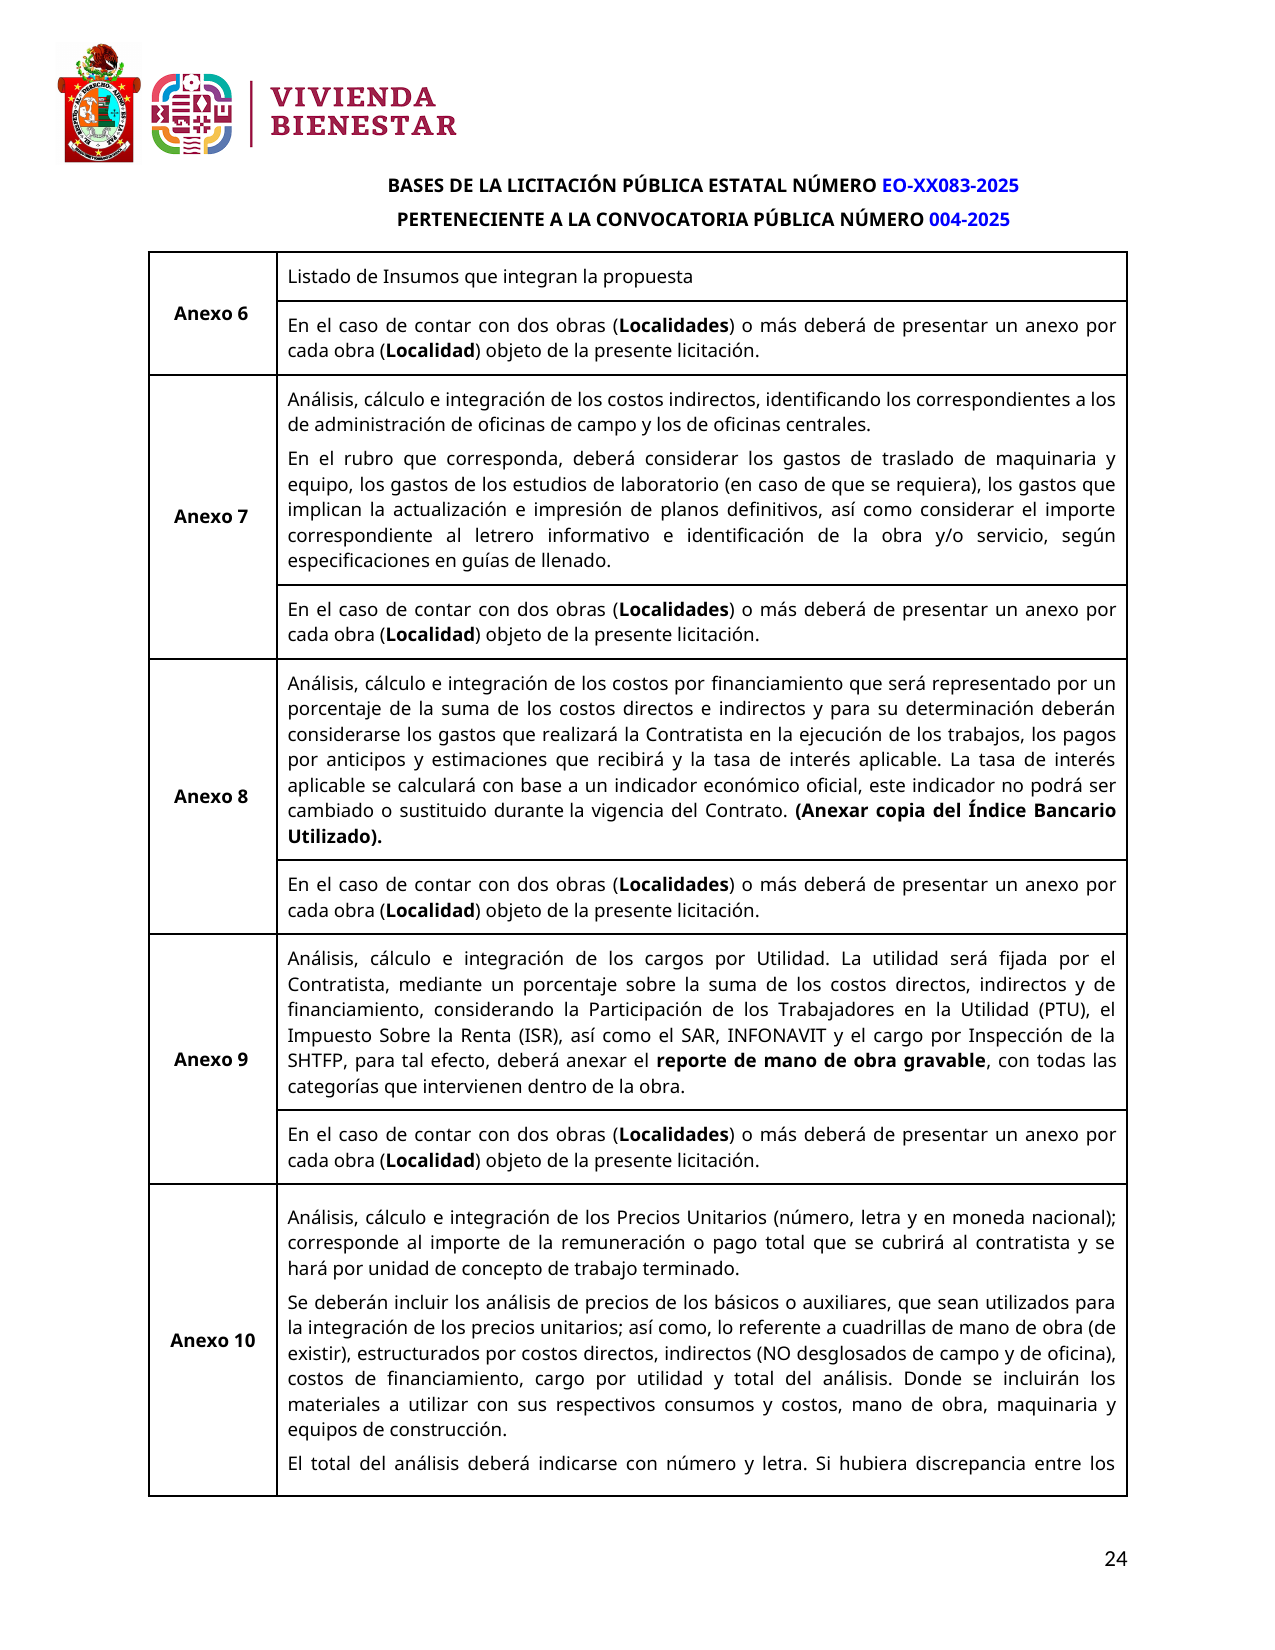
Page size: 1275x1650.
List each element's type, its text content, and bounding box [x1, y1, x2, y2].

table_cell En el caso de contar con dos obras (Localidades) o más deberá de presentar un anexo por cada obra (Localidad) objeto de la presente licitación. [278, 302, 1126, 373]
table_cell Análisis, cálculo e integración de los cargos por Utilidad. La utilidad será fijada por el Contratista, mediante un porcentaje sobre la suma de los costos directos, indirectos y de financiamiento, considerando la Participación de los Trabajadores en la Utilidad (PTU), el Impuesto Sobre la Renta (ISR), así como el SAR, INFONAVIT y el cargo por Inspección de la SHTFP, para tal efecto, deberá anexar el reporte de mano de obra gravable, con todas las categorías que intervienen dentro de la obra. [278, 935, 1126, 1109]
table_cell Anexo 8 [150, 660, 276, 933]
table_cell Listado de Insumos que integran la propuesta [278, 253, 1126, 299]
table_cell Anexo 7 [150, 376, 276, 657]
picture [55, 42, 143, 165]
table_cell En el caso de contar con dos obras (Localidades) o más deberá de presentar un anexo por cada obra (Localidad) objeto de la presente licitación. [278, 586, 1126, 657]
table_cell En el caso de contar con dos obras (Localidades) o más deberá de presentar un anexo por cada obra (Localidad) objeto de la presente licitación. [278, 1111, 1126, 1183]
picture [147, 66, 473, 163]
table_cell Anexo 10 [150, 1185, 276, 1495]
table_cell Análisis, cálculo e integración de los costos por financiamiento que será representado por un porcentaje de la suma de los costos directos e indirectos y para su determinación deberán considerarse los gastos que realizará la Contratista en la ejecución de los trabajos, los pagos por anticipos y estimaciones que recibirá y la tasa de interés aplicable. La tasa de interés aplicable se calculará con base a un indicador económico oficial, este indicador no podrá ser cambiado o sustituido durante la vigencia del Contrato. (Anexar copia del Índice Bancario Utilizado). [278, 660, 1126, 859]
table_cell En el caso de contar con dos obras (Localidades) o más deberá de presentar un anexo por cada obra (Localidad) objeto de la presente licitación. [278, 861, 1126, 933]
table_cell Anexo 6 [150, 253, 276, 373]
table_cell Anexo 9 [150, 935, 276, 1183]
table_cell Análisis, cálculo e integración de los costos indirectos, identificando los correspondientes a los de administración de oficinas de campo y los de oficinas centrales. En el rubro que corresponda, deberá considerar los gastos de traslado de maquinaria y equipo, los gastos de los estudios de laboratorio (en caso de que se requiera), los gastos que implican la actualización e impresión de planos definitivos, así como considerar el importe correspondiente al letrero informativo e identificación de la obra y/o servicio, según especificaciones en guías de llenado. [278, 376, 1126, 583]
